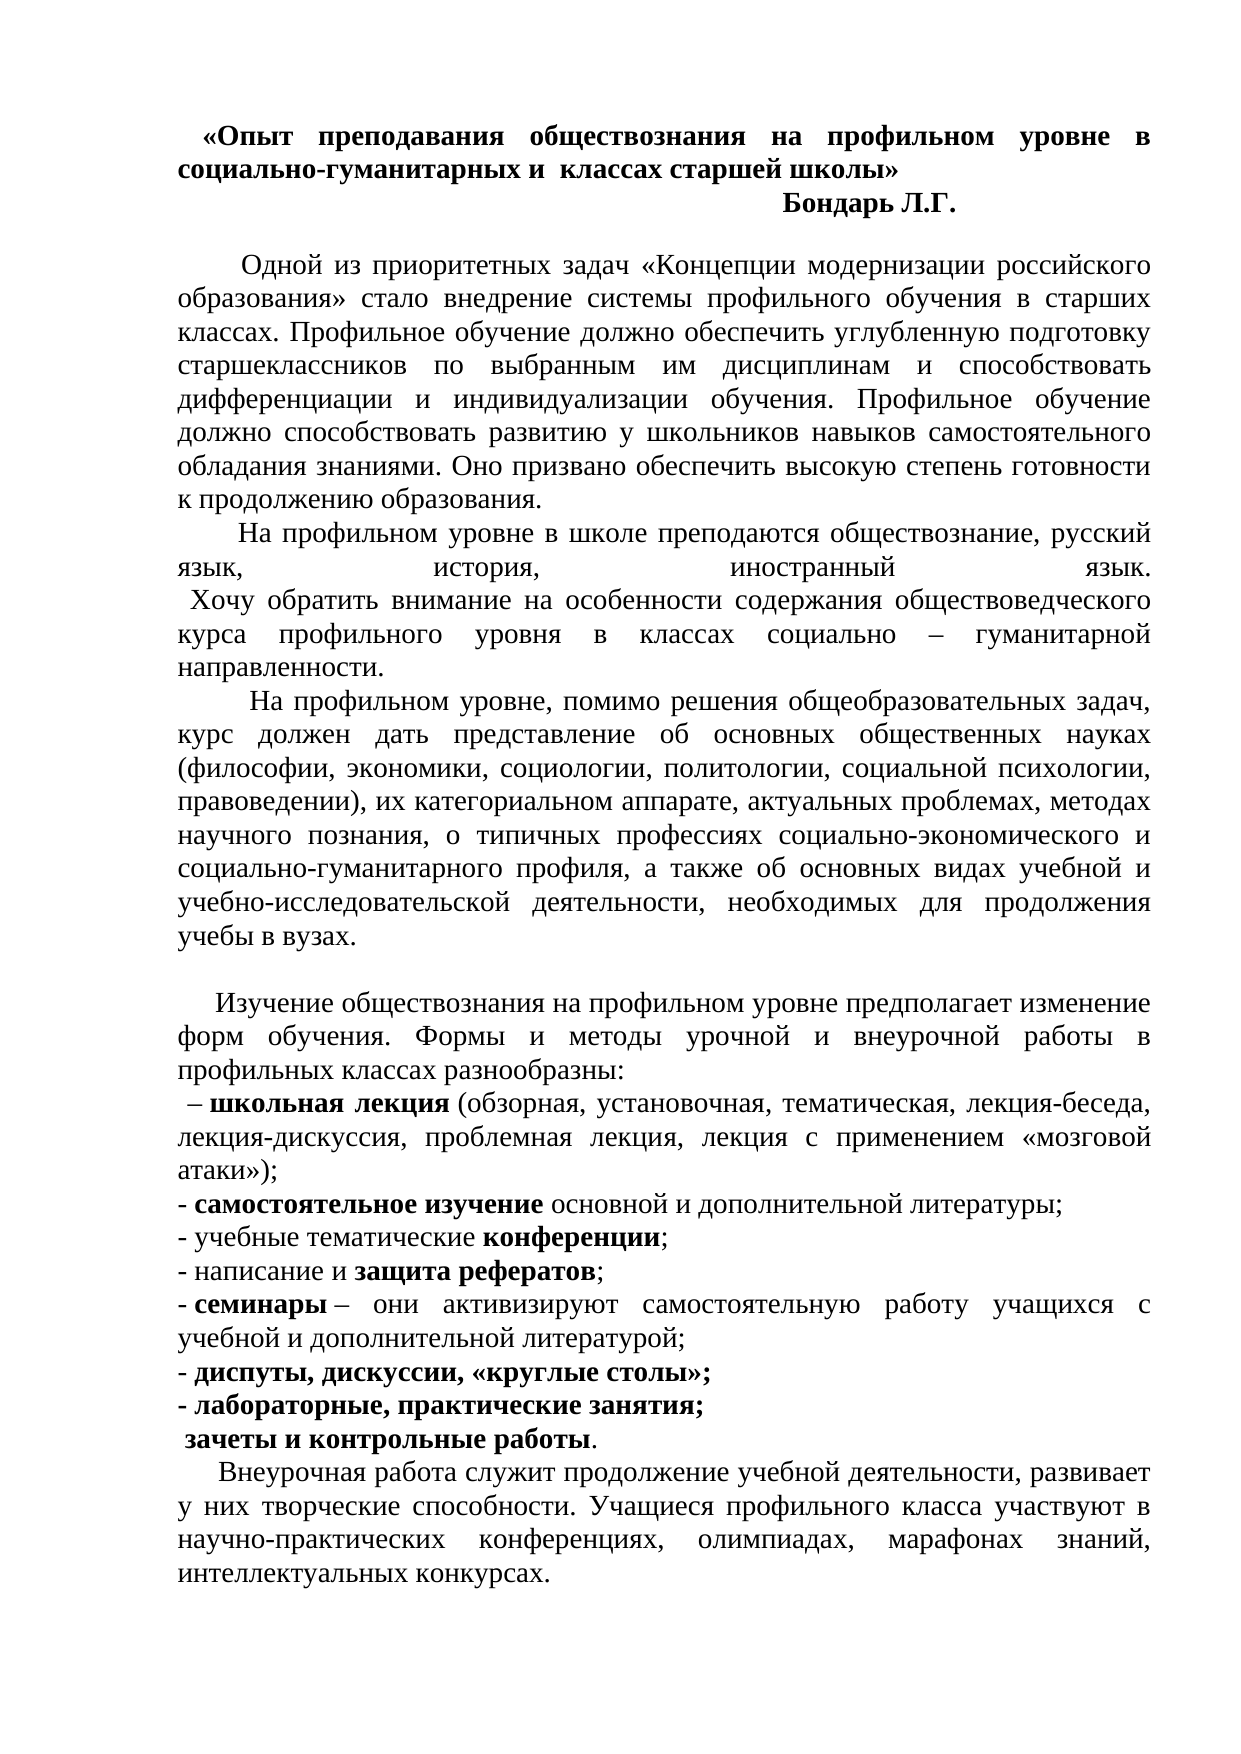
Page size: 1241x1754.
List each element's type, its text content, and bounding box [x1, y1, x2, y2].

text – школьная лекция (обзорная, установочная, тематическая, лекция-беседа, лекция-дискуссия, проблемная лекция, лекция с применением «мозговой атаки»); [177, 1085, 1152, 1186]
text - семинары – они активизируют самостоятельную работу учащихся с учебной и дополнительной литературой; [177, 1287, 1152, 1354]
text На профильном уровне, помимо решения общеобразовательных задач, курс должен дать представление об основных общественных науках (философии, экономики, социологии, политологии, социальной психологии, правоведении), их категориальном аппарате, актуальных проблемах, методах научного познания, о типичных профессиях социально-экономического и социально-гуманитарного профиля, а также об основных видах учебной и учебно-исследовательской деятельности, необходимых для продолжения учебы в вузах. [177, 683, 1152, 951]
text «Опыт преподавания обществознания на профильном уровне в социально-гуманитарных и классах старшей школы» [177, 118, 1152, 185]
text - самостоятельное изучение основной и дополнительной литературы; [177, 1186, 1152, 1219]
text - написание и защита рефератов; [177, 1253, 1152, 1287]
text - диспуты, дискуссии, «круглые столы»; [177, 1354, 1152, 1387]
text - лабораторные, практические занятия; [177, 1387, 1152, 1421]
text Бондарь Л.Г. [177, 185, 1152, 219]
text На профильном уровне в школе преподаются обществознание, русский язык, история, иностранный язык. Хочу обратить внимание на особенности содержания обществоведческого курса профильного уровня в классах социально – гуманитарной направленности. [177, 515, 1152, 683]
text - учебные тематические конференции; [177, 1219, 1152, 1253]
text Внеурочная работа служит продолжение учебной деятельности, развивает у них творческие способности. Учащиеся профильного класса участвуют в научно-практических конференциях, олимпиадах, марафонах знаний, интеллектуальных конкурсах. [177, 1454, 1152, 1588]
text зачеты и контрольные работы. [177, 1421, 1152, 1454]
text Изучение обществознания на профильном уровне предполагает изменение форм обучения. Формы и методы урочной и внеурочной работы в профильных классах разнообразны: [177, 985, 1152, 1085]
text Одной из приоритетных задач «Концепции модернизации российского образования» стало внедрение системы профильного обучения в старших классах. Профильное обучение должно обеспечить углубленную подготовку старшеклассников по выбранным им дисциплинам и способствовать дифференциации и индивидуализации обучения. Профильное обучение должно способствовать развитию у школьников навыков самостоятельного обладания знаниями. Оно призвано обеспечить высокую степень готовности к продолжению образования. [177, 247, 1152, 515]
